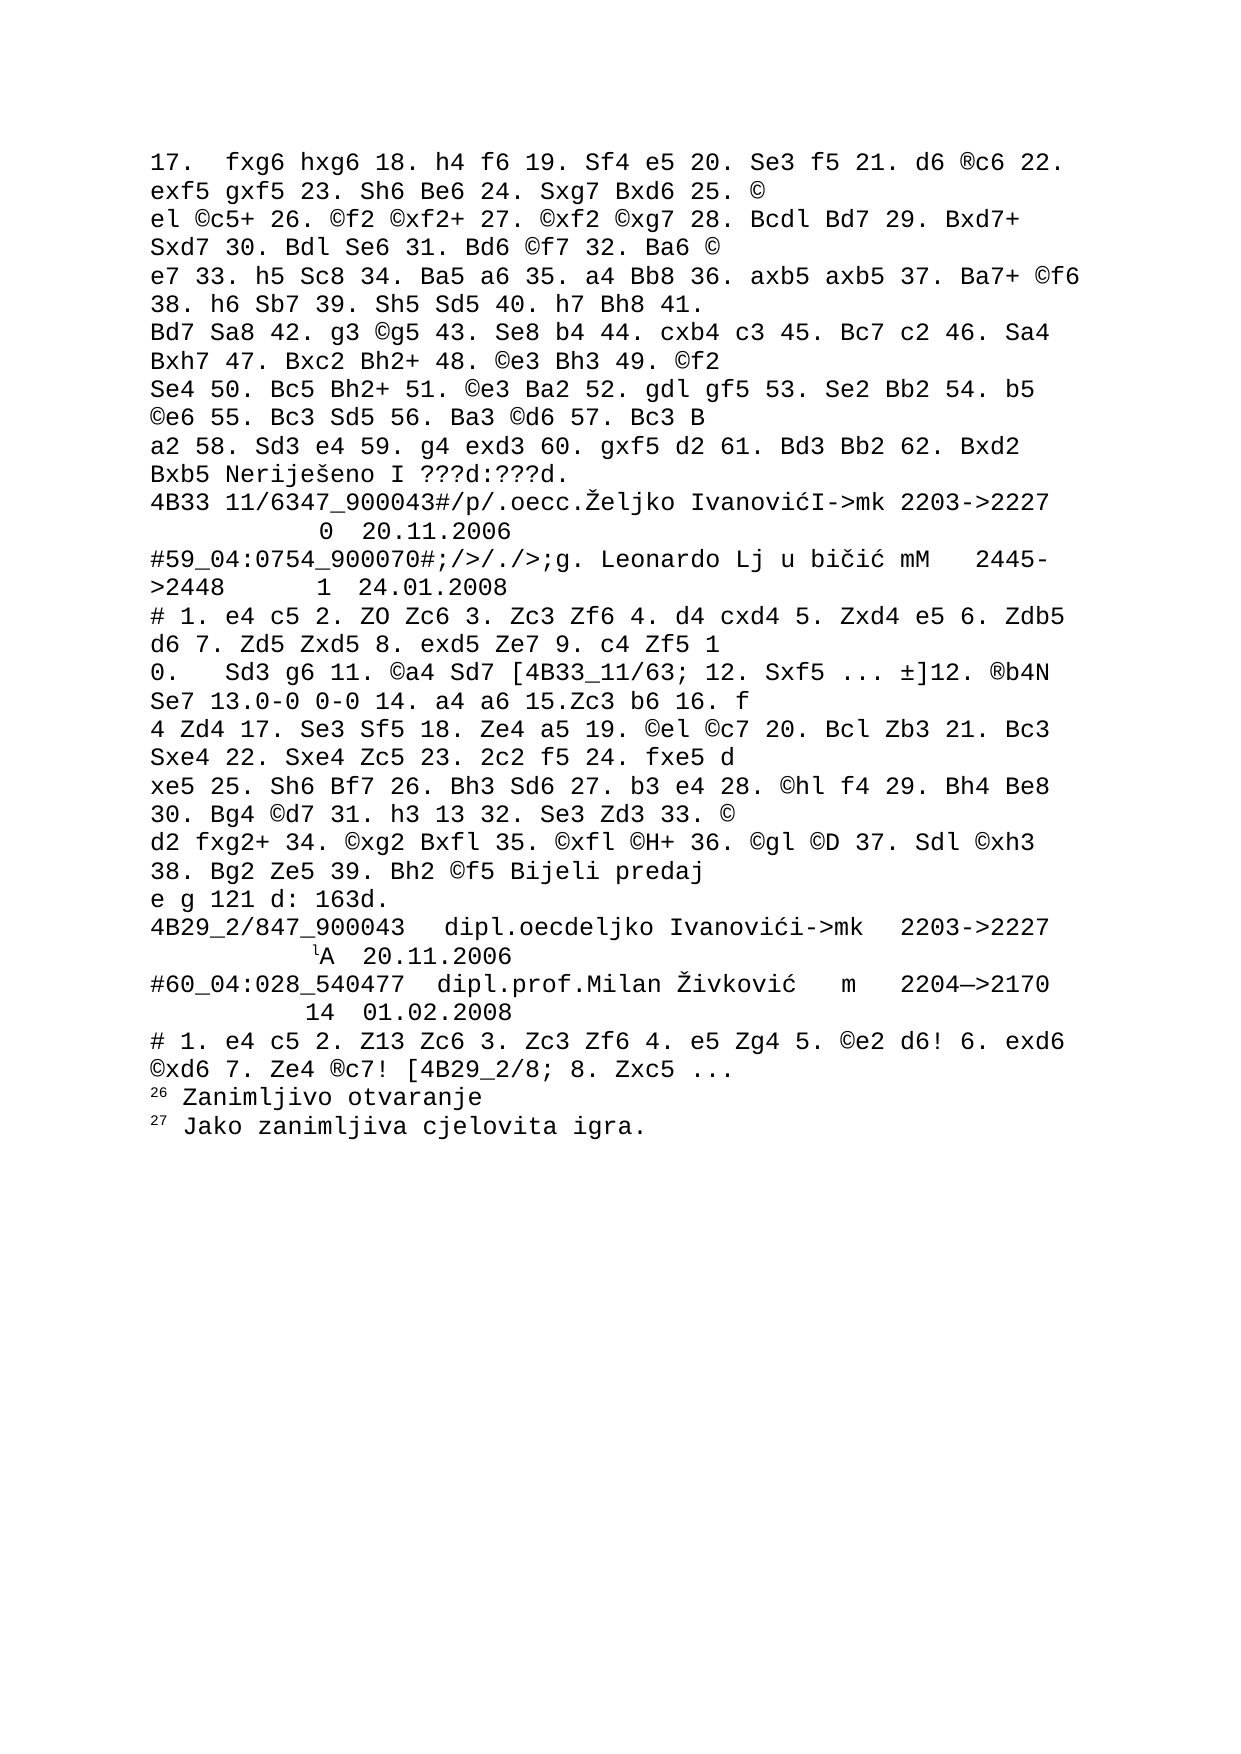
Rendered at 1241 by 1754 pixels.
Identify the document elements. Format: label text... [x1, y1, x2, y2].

text 0. Sd3 g6 11. ©a4 Sd7 [4B33_11/63; 12. Sxf5 ... ±]12. ®b4N Se7 13.0-0 0-0 14. a4 a6 15.Zc3 b6 16. f 4 Zd4 17. Se3 Sf5 18. Ze4 a5 19. ©el ©c7 20. Bcl Zb3 21. Bc3 Sxe4 22. Sxe4 Zc5 23. 2c2 f5 24. fxe5 d xe5 25. Sh6 Bf7 26. Bh3 Sd6 27. b3 e4 28. ©hl f4 29. Bh4 Be8 30. Bg4 ©d7 31. h3 13 32. Se3 Zd3 33. © d2 fxg2+ 34. ©xg2 Bxfl 35. ©xfl ©H+ 36. ©gl ©D 37. Sdl ©xh3 38. Bg2 Ze5 39. Bh2 ©f5 Bijeli predaj e g 121 d: 163d. [150, 660, 1090, 915]
text # 1. e4 c5 2. ZO Zc6 3. Zc3 Zf6 4. d4 cxd4 5. Zxd4 e5 6. Zdb5 d6 7. Zd5 Zxd5 8. exd5 Ze7 9. c4 Zf5 1 [150, 603, 1090, 660]
text # 1. e4 c5 2. Z13 Zc6 3. Zc3 Zf6 4. e5 Zg4 5. ©e2 d6! 6. exd6 ©xd6 7. Ze4 ®c7! [4B29_2/8; 8. Zxc5 ... [150, 1028, 1090, 1085]
text 4B33 11/63 47_900043 #/p/.oecc.Željko Ivanović I->mk 2203->2227 0 20.11.2006 [150, 490, 1090, 547]
text #59_04:07 54_900070 #;/>/./>;g. Leonardo Lj u bičić mM 2445->2448 1 24.01.2008 [150, 547, 1090, 603]
text 4B29_2/8 47_900043 dipl.oecdeljko Ivanović i->mk 2203->2227 lA 20.11.2006 [150, 915, 1090, 972]
text 27 Jako zanimljiva cjelovita igra. [150, 1113, 1090, 1142]
text 17. fxg6 hxg6 18. h4 f6 19. Sf4 e5 20. Se3 f5 21. d6 ®c6 22. exf5 gxf5 23. Sh6 Be6 24. Sxg7 Bxd6 25. © el ©c5+ 26. ©f2 ©xf2+ 27. ©xf2 ©xg7 28. Bcdl Bd7 29. Bxd7+ Sxd7 30. Bdl Se6 31. Bd6 ©f7 32. Ba6 © e7 33. h5 Sc8 34. Ba5 a6 35. a4 Bb8 36. axb5 axb5 37. Ba7+ ©f6 38. h6 Sb7 39. Sh5 Sd5 40. h7 Bh8 41. Bd7 Sa8 42. g3 ©g5 43. Se8 b4 44. cxb4 c3 45. Bc7 c2 46. Sa4 Bxh7 47. Bxc2 Bh2+ 48. ©e3 Bh3 49. ©f2 Se4 50. Bc5 Bh2+ 51. ©e3 Ba2 52. gdl gf5 53. Se2 Bb2 54. b5 ©e6 55. Bc3 Sd5 56. Ba3 ©d6 57. Bc3 B a2 58. Sd3 e4 59. g4 exd3 60. gxf5 d2 61. Bd3 Bb2 62. Bxd2 Bxb5 Neriješeno I ???d:???d. [150, 150, 1090, 490]
text #60_04:02 8_540477 dipl.prof.Milan Živković m 2204—>2170 14 01.02.2008 [150, 972, 1090, 1028]
text 26 Zanimljivo otvaranje [150, 1085, 1090, 1113]
